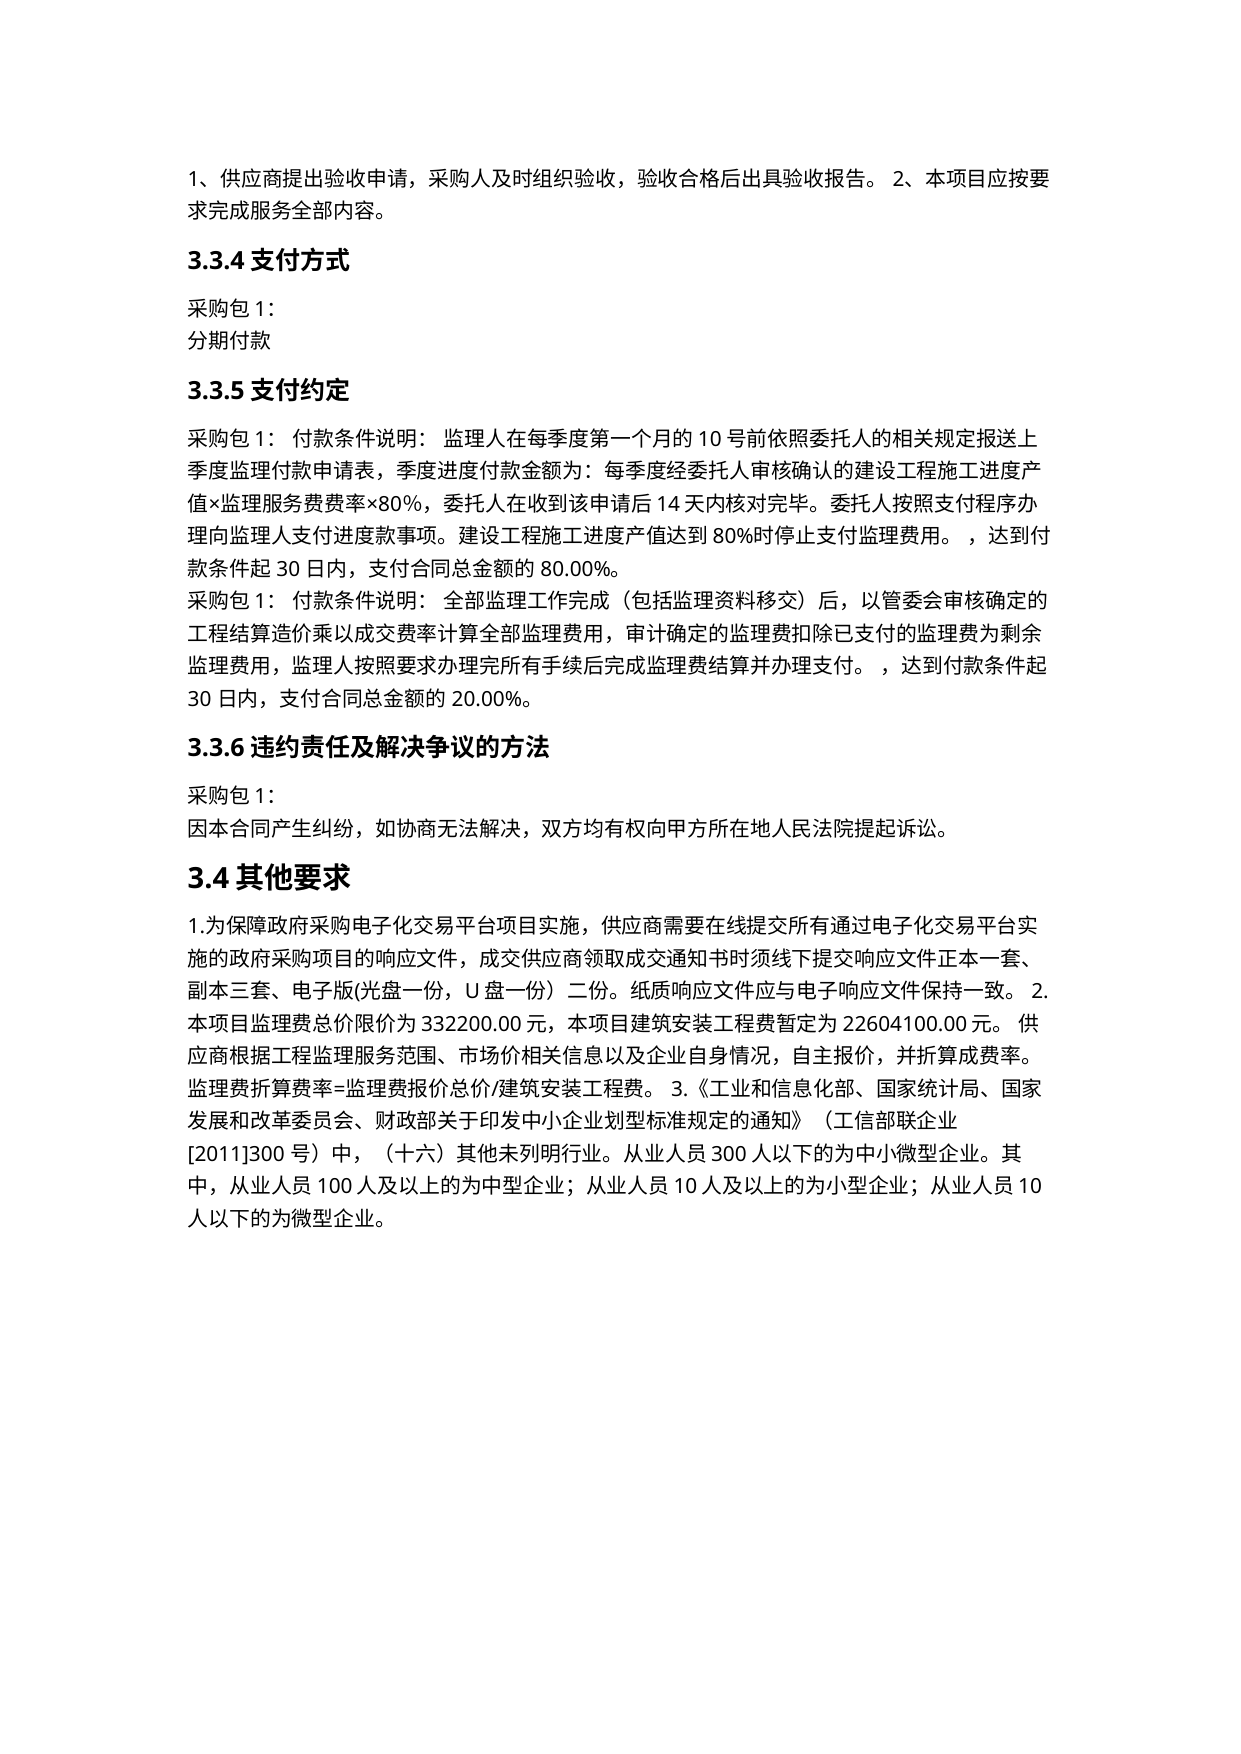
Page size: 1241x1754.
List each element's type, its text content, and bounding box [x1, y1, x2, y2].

text 分期付款 [187, 324, 1053, 357]
text 采购包1： 付款条件说明： 全部监理工作完成（包括监理资料移交）后，以管委会审核确定的工程结算造价乘以成交费率计算全部监理费用，审计确定的监理费扣除已支付的监理费为剩余监理费用，监理人按照要求办理完所有手续后完成监理费结算并办理支付。 ，达到付款条件起 30 日内，支付合同总金额的 20.00%。 [187, 584, 1053, 714]
text 1、供应商提出验收申请，采购人及时组织验收，验收合格后出具验收报告。 2、本项目应按要求完成服务全部内容。 [187, 162, 1053, 227]
text 3.3.4支付方式 [187, 227, 1053, 292]
text 采购包1： [187, 292, 1053, 324]
text 采购包1： 付款条件说明： 监理人在每季度第一个月的10号前依照委托人的相关规定报送上季度监理付款申请表，季度进度付款金额为：每季度经委托人审核确认的建设工程施工进度产值×监理服务费费率×80％，委托人在收到该申请后14天内核对完毕。委托人按照支付程序办理向监理人支付进度款事项。建设工程施工进度产值达到80%时停止支付监理费用。 ，达到付款条件起 30 日内，支付合同总金额的 80.00%。 [187, 422, 1053, 584]
text 3.3.5支付约定 [187, 357, 1053, 422]
text 3.3.6违约责任及解决争议的方法 [187, 714, 1053, 779]
text 3.4其他要求 [187, 844, 1053, 909]
text 因本合同产生纠纷，如协商无法解决，双方均有权向甲方所在地人民法院提起诉讼。 [187, 812, 1053, 844]
text 1.为保障政府采购电子化交易平台项目实施，供应商需要在线提交所有通过电子化交易平台实施的政府采购项目的响应文件，成交供应商领取成交通知书时须线下提交响应文件正本一套、副本三套、电子版(光盘一份，U盘一份）二份。纸质响应文件应与电子响应文件保持一致。 2.本项目监理费总价限价为332200.00元，本项目建筑安装工程费暂定为22604100.00元。 供应商根据工程监理服务范围、市场价相关信息以及企业自身情况，自主报价，并折算成费率。监理费折算费率=监理费报价总价/建筑安装工程费。 3.《工业和信息化部、国家统计局、国家发展和改革委员会、财政部关于印发中小企业划型标准规定的通知》（工信部联企业[2011]300 号）中，（十六）其他未列明行业。从业人员300人以下的为中小微型企业。其中，从业人员100人及以上的为中型企业；从业人员10人及以上的为小型企业；从业人员10人以下的为微型企业。 [187, 909, 1053, 1234]
text 采购包1： [187, 779, 1053, 812]
